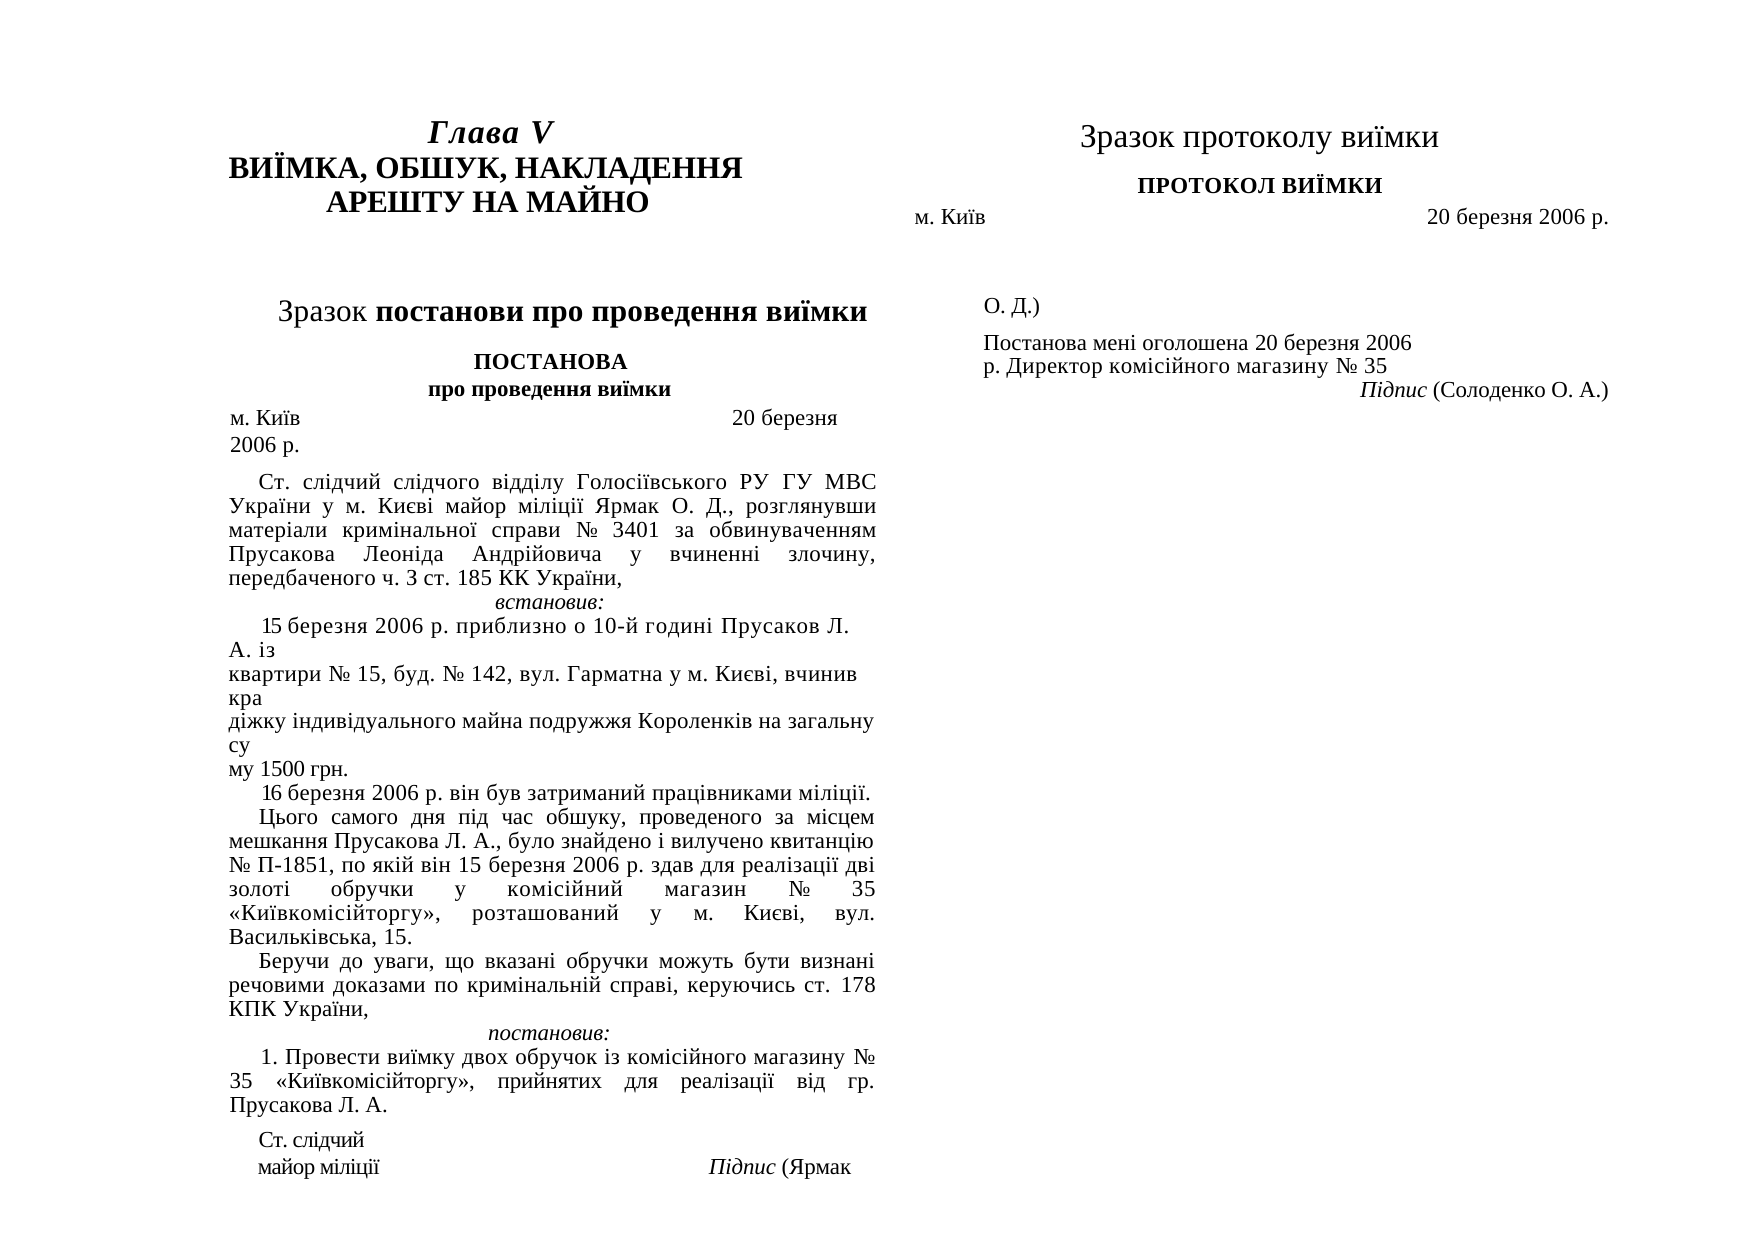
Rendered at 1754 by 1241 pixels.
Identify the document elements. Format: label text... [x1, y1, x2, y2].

text майор міліції Підпис (Ярмак О. Д.) [983, 292, 1609, 319]
text Глава V [228, 116, 752, 151]
text Ст. слідчий [258, 1127, 877, 1153]
text майор міліції Підпис (Ярмак О. Д.) [258, 1153, 877, 1179]
list березня 2006 р. приблизно о 10-й годині Прусаков Л. А. із квартири № 15, буд. № 142, вул. Гарматна у м. Києві, вчинив кра діжку індивідуального майна подружжя Короленків на загальну су му 1500 грн. [228, 614, 877, 782]
text постановив: [228, 1021, 871, 1045]
text Ст. слідчий слідчого відділу Голосіївського РУ ГУ МВС України у м. Києві майор міліції Ярмак О. Д., розглянувши матеріали кримінальної справи № 3401 за обвинуваченням Прусакова Леоніда Андрійовича у вчиненні злочину, передбаченого ч. З ст. 185 КК України, [228, 470, 877, 590]
text Беручи до уваги, що вказані обручки можуть бути визнані речовими доказами по кримінальній справі, керуючись ст. 178 КПК України, [228, 949, 876, 1021]
text Підпис (Солоденко О. А.) [954, 379, 1609, 402]
text Зразок постанови про проведення виїмки [278, 292, 877, 328]
text м. Київ [914, 203, 989, 229]
text Постанова мені оголошена 20 березня 2006 р. Директор комісійного магазину № 35 [983, 332, 1433, 379]
text Зразок протоколу виїмки [1080, 116, 1609, 154]
text про проведення виїмки [228, 374, 871, 401]
text ВИЇМКА, ОБШУК, НАКЛАДЕННЯ АРЕШТУ НА МАЙНО [228, 151, 752, 220]
text встановив: [228, 590, 872, 614]
text ПОСТАНОВА [228, 348, 873, 374]
text 1. Провести виїмку двох обручок із комісійного магазину № 35 «Київкомісійторгу», прийнятих для реалізації від гр. Прусакова Л. А. [229, 1045, 875, 1117]
list березня 2006 р. він був затриманий працівниками міліції. [261, 782, 877, 806]
text 20 березня 2006 р. [1080, 203, 1609, 229]
text Цього самого дня під час обшуку, проведеного за місцем мешкання Прусакова Л. А., було знайдено і вилучено квитанцію № П-1851, по якій він 15 березня 2006 р. здав для реалізації дві золоті обручки у комісійний магазин № 35 «Київкомісійторгу», розташований у м. Києві, вул. Васильківська, 15. [229, 806, 876, 949]
text м. Київ 20 березня 2006 р. [230, 404, 877, 457]
text ПРОТОКОЛ ВИЇМКИ [1137, 173, 1609, 199]
